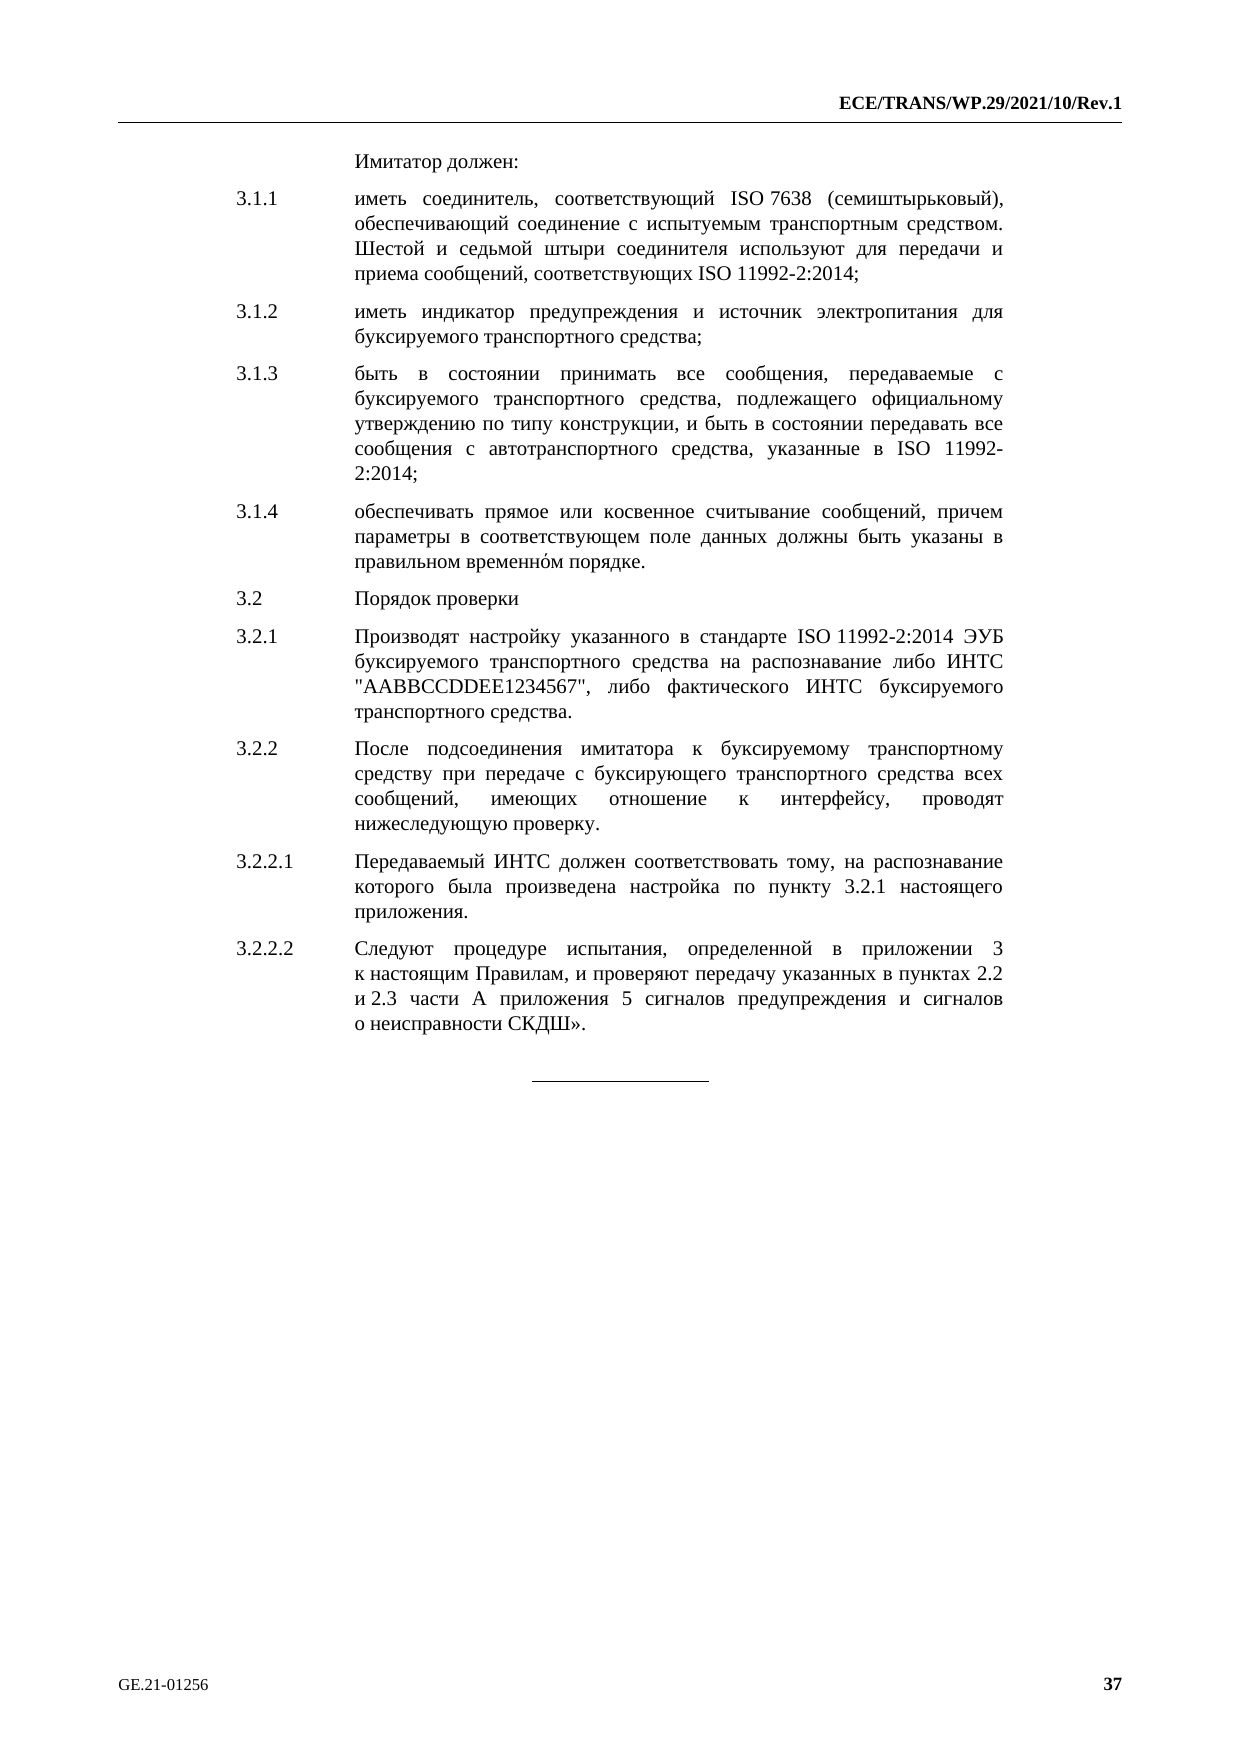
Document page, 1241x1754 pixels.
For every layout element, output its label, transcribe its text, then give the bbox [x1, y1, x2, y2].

text 3.2.2.1 Передаваемый ИНТС должен соответствовать тому, на распознавание которого была произведена настройка по пункту 3.2.1 настоящего приложения. [236, 848, 1004, 923]
text 3.2 Порядок проверки [236, 585, 1004, 610]
text 3.1.4 обеспечивать прямое или косвенное считывание сообщений, причем параметры в соответствующем поле данных должны быть указаны в правильном временнόм порядке. [236, 498, 1004, 573]
text 3.2.2.2 Следуют процедуре испытания, определенной в приложении 3 к настоящим Правилам, и проверяют передачу указанных в пунктах 2.2 и 2.3 части А приложения 5 сигналов предупреждения и сигналов о неисправности СКДШ». [236, 935, 1004, 1035]
text 3.2.1 Производят настройку указанного в стандарте ISO 11992-2:2014 ЭУБ буксируемого транспортного средства на распознавание либо ИНТС "AABBCCDDEE1234567", либо фактического ИНТС буксируемого транспортного средства. [236, 623, 1004, 723]
text 3.1.2 иметь индикатор предупреждения и источник электропитания для буксируемого транспортного средства; [236, 298, 1004, 348]
text Имитатор должен: [236, 148, 1004, 173]
text 3.1.1 иметь соединитель, соответствующий ISO 7638 (семиштырьковый), обеспечивающий соединение с испытуемым транспортным средством. Шестой и седьмой штыри соединителя используют для передачи и приема сообщений, соответствующих ISO 11992-2:2014; [236, 185, 1004, 285]
text 3.1.3 быть в состоянии принимать все сообщения, передаваемые с буксируемого транспортного средства, подлежащего официальному утверждению по типу конструкции, и быть в состоянии передавать все сообщения с автотранспортного средства, указанные в ISO 11992-2:2014; [236, 360, 1004, 485]
text 3.2.2 После подсоединения имитатора к буксируемому транспортному средству при передаче с буксирующего транспортного средства всех сообщений, имеющих отношение к интерфейсу, проводят нижеследующую проверку. [236, 735, 1004, 835]
